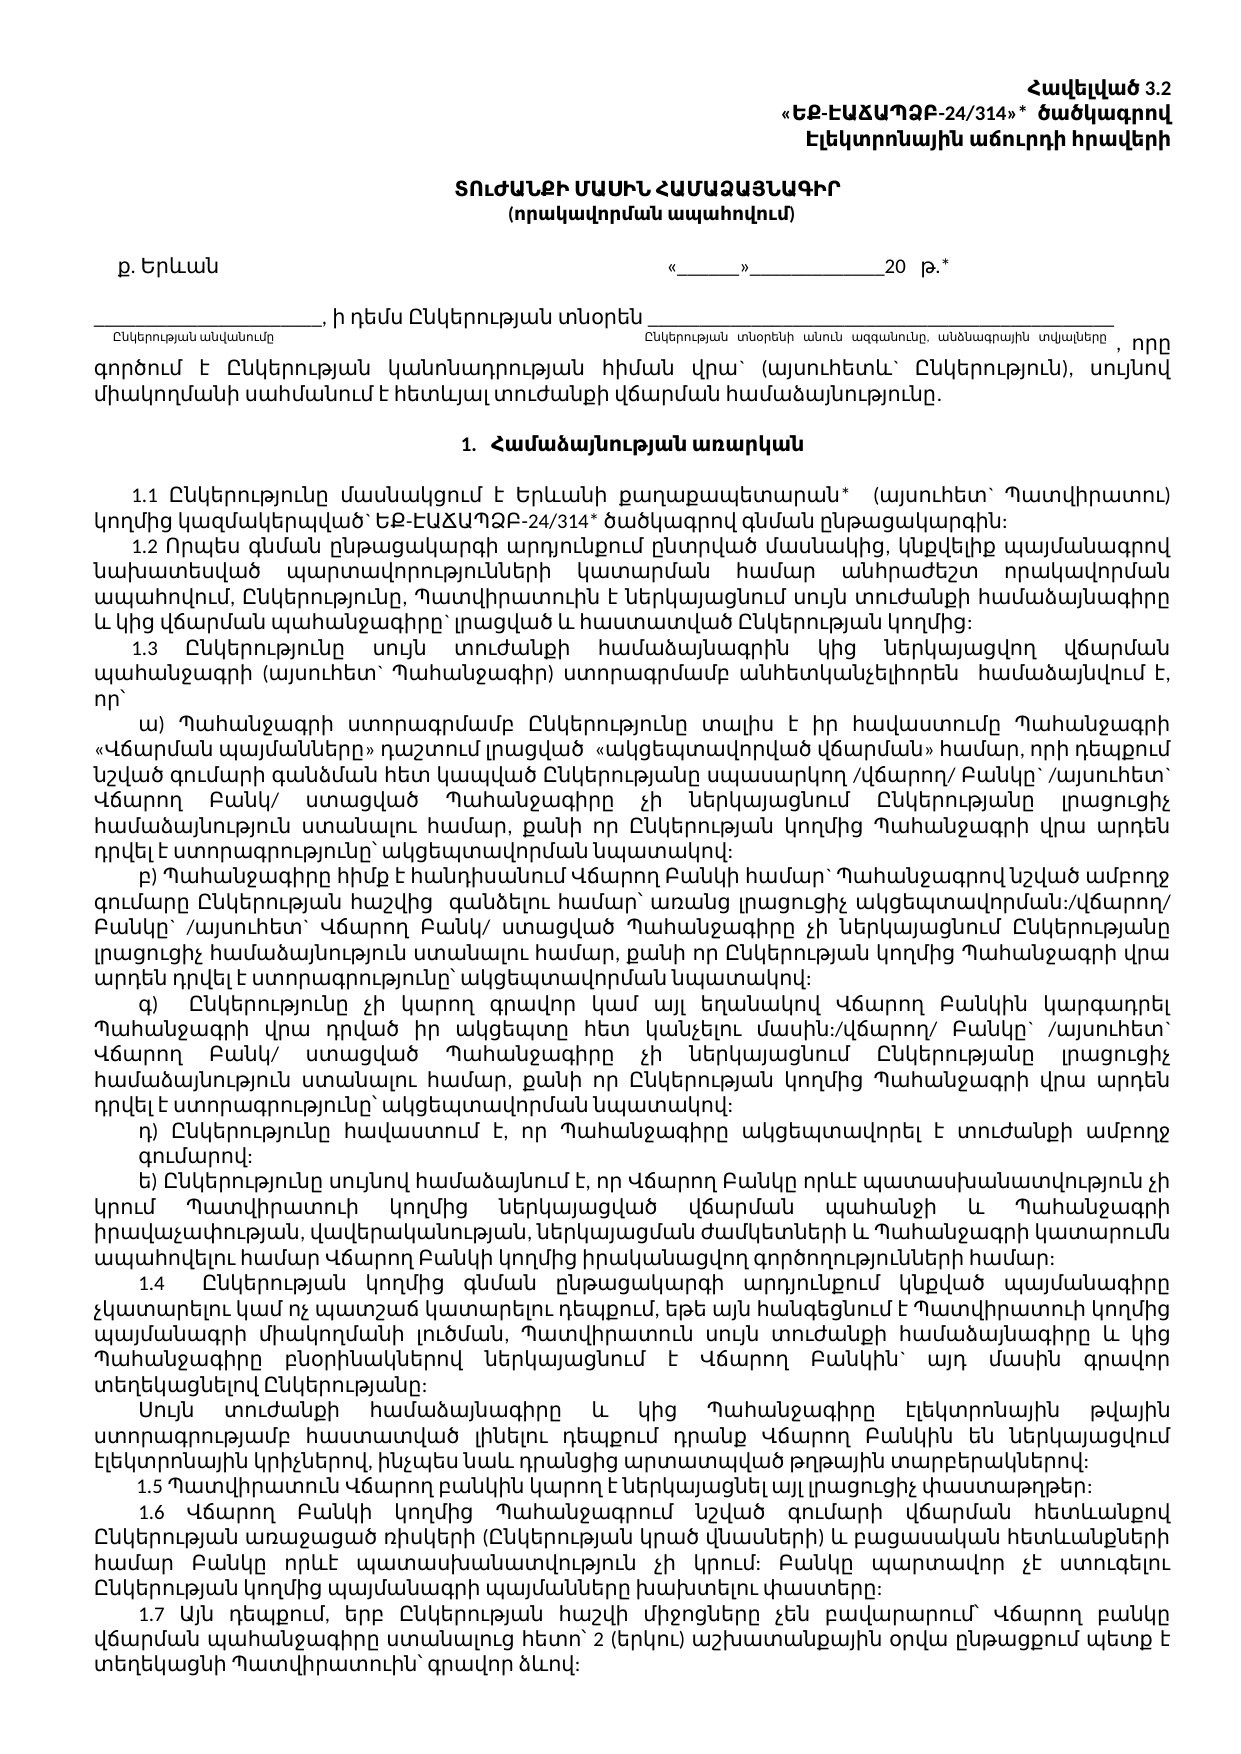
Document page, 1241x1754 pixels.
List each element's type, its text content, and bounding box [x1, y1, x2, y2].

text ե) Ընկերությունը սույնով համաձայնում է, որ Վճարող Բանկը որևէ պատասխանատվություն չի կրում Պատվիրատուի կողմից ներկայացված վճարման պահանջի և Պահանջագրի իրավաչափության, վավերականության, ներկայացման ժամկետների և Պահանջագրի կատարումն ապահովելու համար Վճարող Բանկի կողմից իրականացվող գործողությունների համար: [94, 1169, 1171, 1270]
text 1.7 Այն դեպքում, երբ Ընկերության հաշվի միջոցները չեն բավարարում՝ Վճարող բանկը վճարման պահանջագիրը ստանալուց հետո՝ 2 (երկու) աշխատանքային օրվա ընթացքում պետք է տեղեկացնի Պատվիրատուին՝ գրավոր ձևով: [94, 1601, 1171, 1677]
text ա) Պահանջագրի ստորագրմամբ Ընկերությունը տալիս է իր հավաստումը Պահանջագրի «Վճարման պայմանները» դաշտում լրացված «ակցեպտավորված վճարման» համար, որի դեպքում նշված գումարի գանձման հետ կապված Ընկերությանը սպասարկող /վճարող/ Բանկը` /այսուհետ` Վճարող Բանկ/ ստացված Պահանջագիրը չի ներկայացնում Ընկերությանը լրացուցիչ համաձայնություն ստանալու համար, քանի որ Ընկերության կողմից Պահանջագրի վրա արդեն դրվել է ստորագրությունը՝ ակցեպտավորման նպատակով: [94, 711, 1171, 864]
text Հավելված 3.2 [94, 75, 1171, 100]
text գ) Ընկերությունը չի կարող գրավոր կամ այլ եղանակով Վճարող Բանկին կարգադրել Պահանջագրի վրա դրված իր ակցեպտը հետ կանչելու մասին:/վճարող/ Բանկը` /այսուհետ` Վճարող Բանկ/ ստացված Պահանջագիրը չի ներկայացնում Ընկերությանը լրացուցիչ համաձայնություն ստանալու համար, քանի որ Ընկերության կողմից Պահանջագրի վրա արդեն դրվել է ստորագրությունը՝ ակցեպտավորման նպատակով: [94, 991, 1171, 1118]
text բ) Պահանջագիրը հիմք է հանդիսանում Վճարող Բանկի համար` Պահանջագրով նշված ամբողջ գումարը Ընկերության հաշվից գանձելու համար՝ առանց լրացուցիչ ակցեպտավորման:/վճարող/ Բանկը` /այսուհետ` Վճարող Բանկ/ ստացված Պահանջագիրը չի ներկայացնում Ընկերությանը լրացուցիչ համաձայնություն ստանալու համար, քանի որ Ընկերության կողմից Պահանջագրի վրա արդեն դրվել է ստորագրությունը՝ ակցեպտավորման նպատակով: [94, 864, 1171, 991]
text «ԵՔ-ԷԱՃԱՊՁԲ-24/314»* ծածկագրով [94, 100, 1171, 126]
text դ) Ընկերությունը հավաստում է, որ Պահանջագիրը ակցեպտավորել է տուժանքի ամբողջ գումարով: [138, 1118, 1171, 1169]
text ՏՈւԺԱՆՔԻ ՄԱՍԻՆ ՀԱՄԱՁԱՅՆԱԳԻՐ [94, 177, 1171, 202]
text 1.4 Ընկերության կողմից գնման ընթացակարգի արդյունքում կնքված պայմանագիրը չկատարելու կամ ոչ պատշաճ կատարելու դեպքում, եթե այն հանգեցնում է Պատվիրատուի կողմից պայմանագրի միակողմանի լուծման, Պատվիրատուն սույն տուժանքի համաձայնագիրը և կից Պահանջագիրը բնօրինակներով ներկայացնում է Վճարող Բանկին` այդ մասին գրավոր տեղեկացնելով Ընկերությանը: [94, 1270, 1171, 1397]
text Էլեկտրոնային աճուրդի հրավերի [94, 126, 1171, 151]
text (որակավորման ապահովում) [94, 202, 1171, 225]
text ______________________, ի դեմս Ընկերության տնօրեն _____________________________________________ [94, 304, 1171, 330]
text ք. Երևան «______»_____________20 թ.* [94, 254, 1171, 279]
text 1.2 Որպես գնման ընթացակարգի արդյունքում ընտրված մասնակից, կնքվելիք պայմանագրով նախատեսված պարտավորությունների կատարման համար անհրաժեշտ որակավորման ապահովում, Ընկերությունը, Պատվիրատուին է ներկայացնում սույն տուժանքի համաձայնագիրը և կից վճարման պահանջագիրը` լրացված և հաստատված Ընկերության կողմից: [94, 533, 1171, 635]
text 1.6 Վճարող Բանկի կողմից Պահանջագրում նշված գումարի վճարման հետևանքով Ընկերության առաջացած ռիսկերի (Ընկերության կրած վնասների) և բացասական հետևանքների համար Բանկը որևէ պատասխանատվություն չի կրում: Բանկը պարտավոր չէ ստուգելու Ընկերության կողմից պայմանագրի պայմանները խախտելու փաստերը: [94, 1499, 1171, 1601]
text 1.3 Ընկերությունը սույն տուժանքի համաձայնագրին կից ներկայացվող վճարման պահանջագրի (այսուհետ` Պահանջագիր) ստորագրմամբ անհետկանչելիորեն համաձայնվում է, որ՝ [94, 635, 1171, 711]
text 1.1 Ընկերությունը մասնակցում է Երևանի քաղաքապետարան* (այսուհետ` Պատվիրատու) կողմից կազմակերպված` ԵՔ-ԷԱՃԱՊՁԲ-24/314* ծածկագրով գնման ընթացակարգին: [94, 482, 1171, 533]
text 1. Համաձայնության առարկան [94, 432, 1171, 457]
text 1.5 Պատվիրատուն Վճարող բանկին կարող է ներկայացնել այլ լրացուցիչ փաստաթղթեր: [94, 1474, 1171, 1499]
text Սույն տուժանքի համաձայնագիրը և կից Պահանջագիրը էլեկտրոնային թվային ստորագրությամբ հաստատված լինելու դեպքում դրանք Վճարող Բանկին են ներկայացվում էլեկտրոնային կրիչներով, ինչպես նաև դրանցից արտատպված թղթային տարբերակներով: [94, 1397, 1171, 1474]
text Ընկերության անվանումը Ընկերության տնօրենի անուն ազգանունը, անձնագրային տվյալները , որը գործում է Ընկերության կանոնադրության հիման վրա` (այսուհետև` Ընկերություն), սույնով միակողմանի սահմանում է հետևյալ տուժանքի վճարման համաձայնությունը. [94, 330, 1171, 406]
